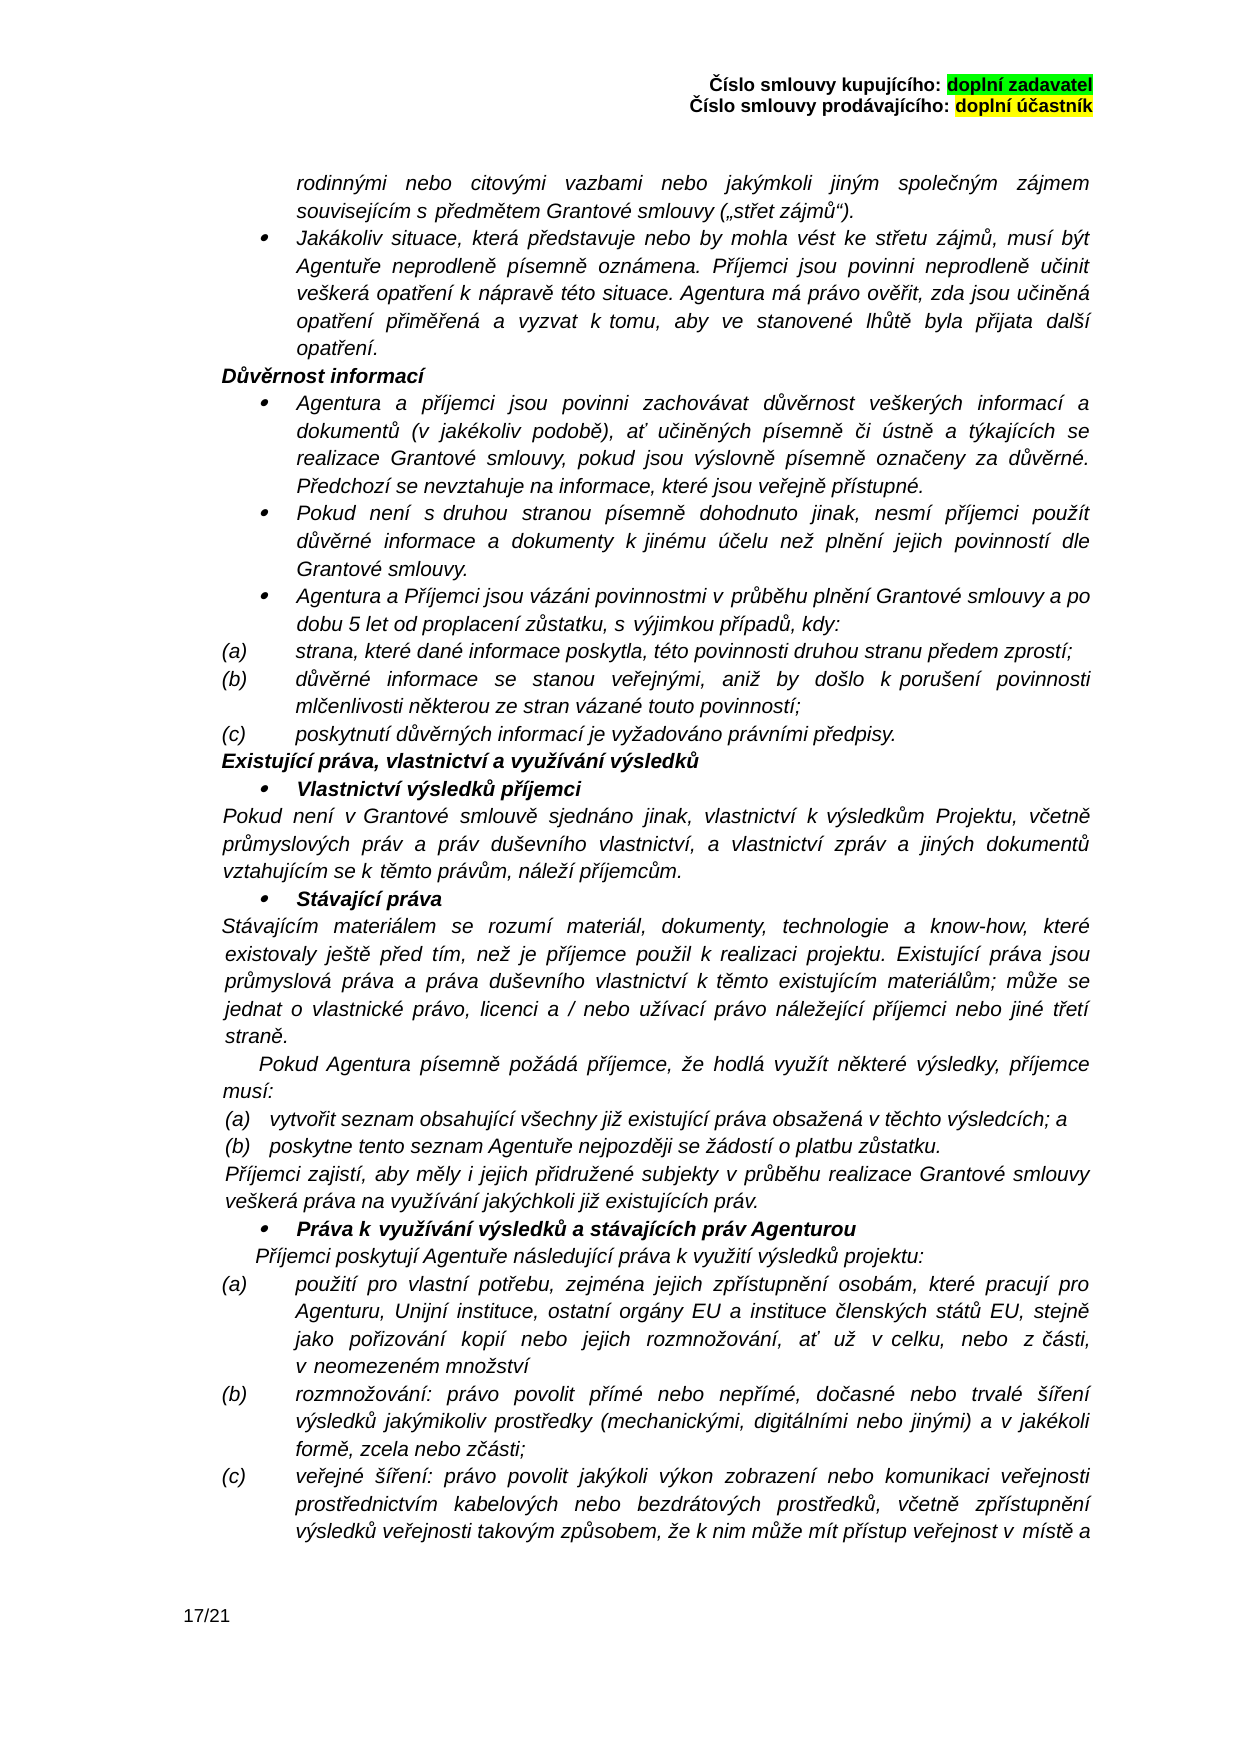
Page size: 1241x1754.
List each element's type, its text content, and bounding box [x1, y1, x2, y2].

list strana, které dané informace poskytla, této povinnosti druhou stranu předem zprostí; [222, 639, 1093, 663]
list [259, 171, 1093, 222]
list Vlastnictví výsledků příjemci [259, 776, 1093, 801]
list Práva k využívání výsledků a stávajících práv Agenturou [259, 1217, 1093, 1241]
list Agentura a příjemci jsou povinni zachovávat důvěrnost veškerých informací a dokumentů (v jakékoliv podobě), ať učiněných písemně či ústně a týkajících se realizace Grantové smlouvy, pokud jsou výslovně písemně označeny za důvěrné. Předchozí se nevztahuje na informace, které jsou veřejně přístupné. [259, 391, 1093, 498]
list Pokud není s druhou stranou písemně dohodnuto jinak, nesmí příjemci použít důvěrné informace a dokumenty k jinému účelu než plnění jejich povinností dle Grantové smlouvy. [259, 501, 1093, 580]
text Příjemci zajistí, aby měly i jejich přidružené subjekty v průběhu realizace Grantové smlouvy veškerá práva na využívání jakýchkoli již existujících práv. [225, 1162, 1093, 1213]
list poskytnutí důvěrných informací je vyžadováno právními předpisy. [222, 721, 1093, 745]
list Agentura a Příjemci jsou vázáni povinnostmi v průběhu plnění Grantové smlouvy a po dobu 5 let od proplacení zůstatku, s výjimkou případů, kdy: [259, 584, 1093, 635]
text Pokud Agentura písemně požádá příjemce, že hodlá využít některé výsledky, příjemce musí: [148, 1052, 1093, 1103]
list poskytne tento seznam Agentuře nejpozději se žádostí o platbu zůstatku. [225, 1134, 1093, 1158]
text Existující práva, vlastnictví a využívání výsledků [148, 749, 1093, 773]
list Stávající práva [259, 887, 1093, 911]
text Pokud není v Grantové smlouvě sjednáno jinak, vlastnictví k výsledkům Projektu, včetně průmyslových práv a práv duševního vlastnictví, a vlastnictví zpráv a jiných dokumentů vztahujícím se k těmto právům, náleží příjemcům. [223, 804, 1093, 883]
list použití pro vlastní potřebu, zejména jejich zpřístupnění osobám, které pracují pro Agenturu, Unijní instituce, ostatní orgány EU a instituce členských států EU, stejně jako pořizování kopií nebo jejich rozmnožování, ať už v celku, nebo z části, v neomezeném množství [222, 1272, 1093, 1378]
text Příjemci poskytují Agentuře následující práva k využití výsledků projektu: [148, 1244, 1093, 1268]
list Jakákoliv situace, která představuje nebo by mohla vést ke střetu zájmů, musí být Agentuře neprodleně písemně oznámena. Příjemci jsou povinni neprodleně učinit veškerá opatření k nápravě této situace. Agentura má právo ověřit, zda jsou učiněná opatření přiměřená a vyzvat k tomu, aby ve stanovené lhůtě byla přijata další opatření. [259, 226, 1093, 360]
text Stávajícím materiálem se rozumí materiál, dokumenty, technologie a know-how, které existovaly ještě před tím, než je příjemce použil k realizaci projektu. Existující práva jsou průmyslová práva a práva duševního vlastnictví k těmto existujícím materiálům; může se jednat o vlastnické právo, licenci a / nebo užívací právo náležející příjemci nebo jiné třetí straně. [221, 914, 1093, 1048]
text Důvěrnost informací [148, 364, 1093, 388]
list důvěrné informace se stanou veřejnými, aniž by došlo k porušení povinnosti mlčenlivosti některou ze stran vázané touto povinností; [222, 666, 1093, 718]
list rozmnožování: právo povolit přímé nebo nepřímé, dočasné nebo trvalé šíření výsledků jakýmikoliv prostředky (mechanickými, digitálními nebo jinými) a v jakékoli formě, zcela nebo zčásti; [222, 1382, 1093, 1461]
list vytvořit seznam obsahující všechny již existující práva obsažená v těchto výsledcích; a [225, 1107, 1093, 1131]
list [222, 1464, 1093, 1543]
